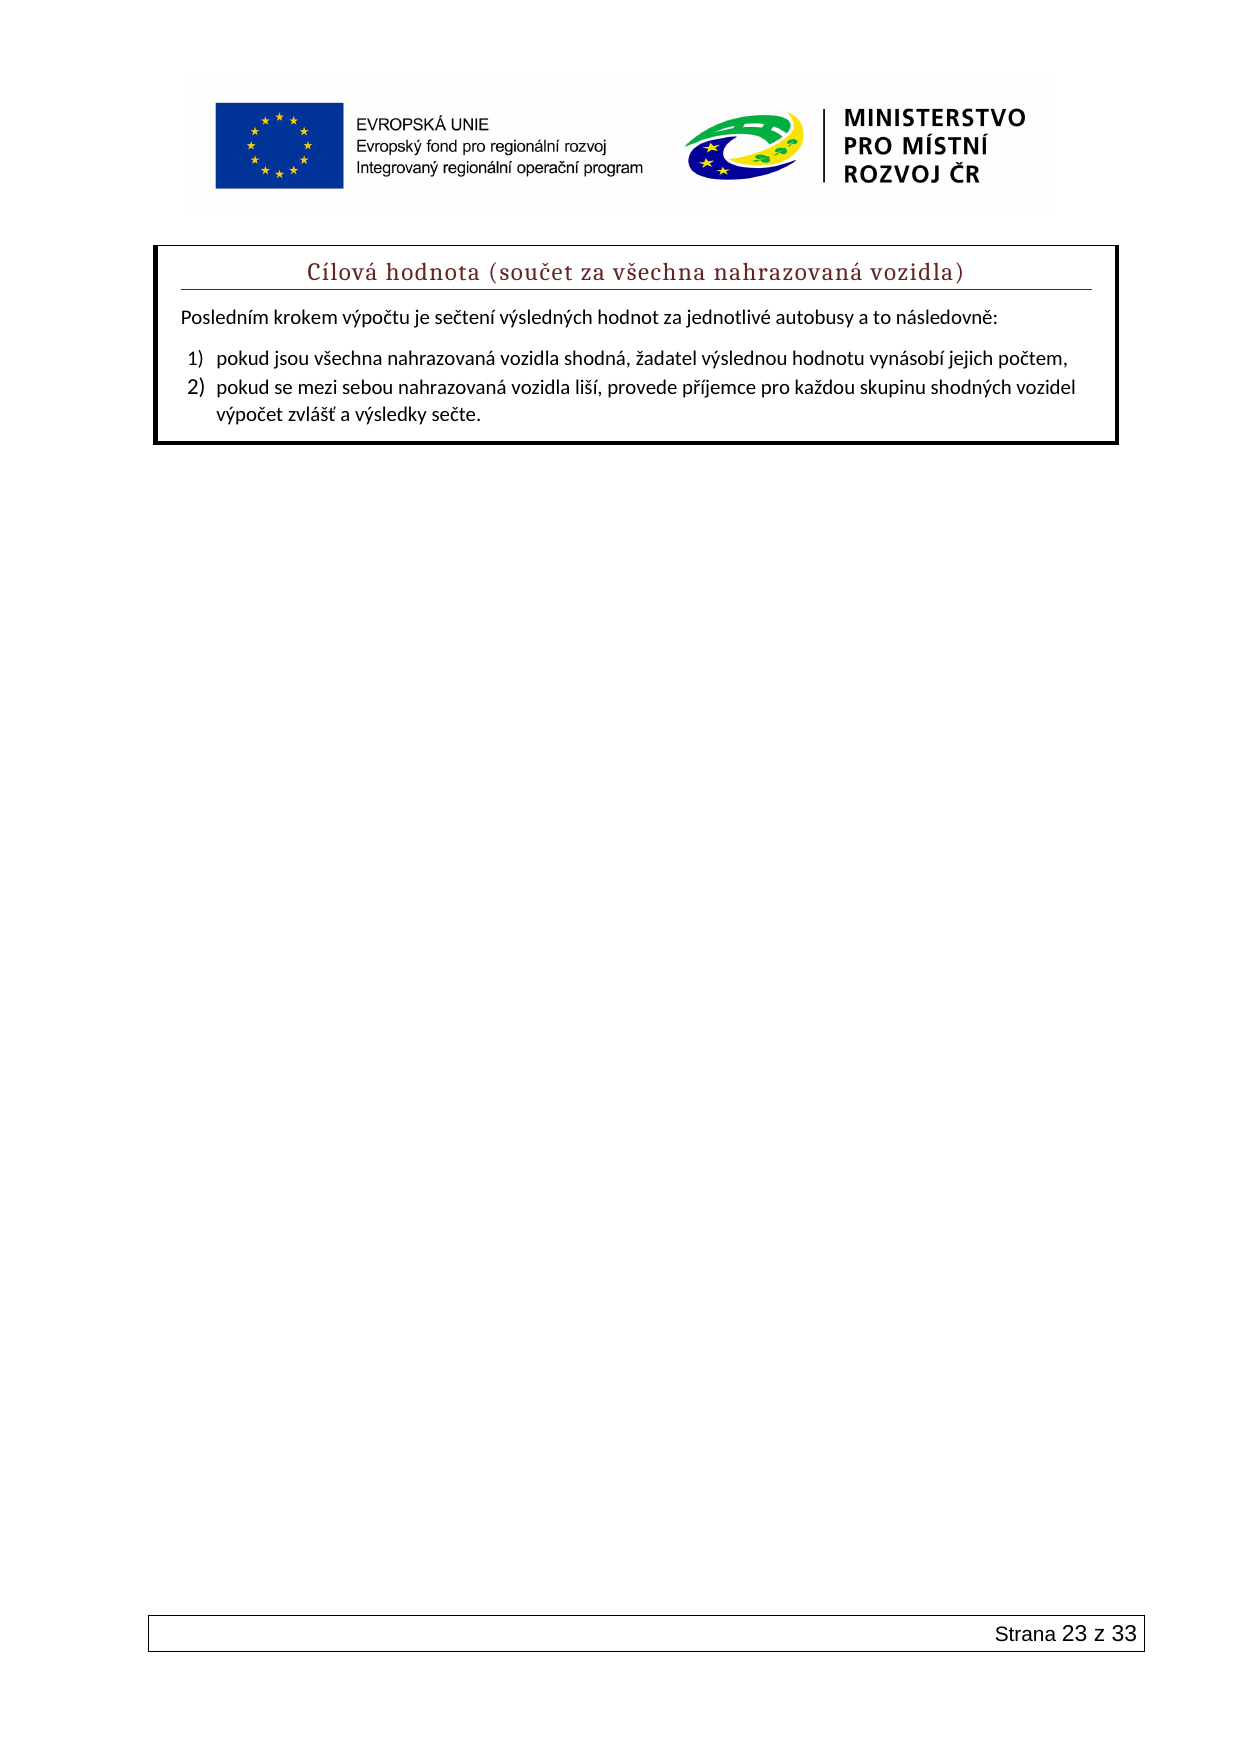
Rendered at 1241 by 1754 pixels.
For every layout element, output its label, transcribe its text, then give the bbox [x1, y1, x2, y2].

picture [187, 73, 1053, 217]
